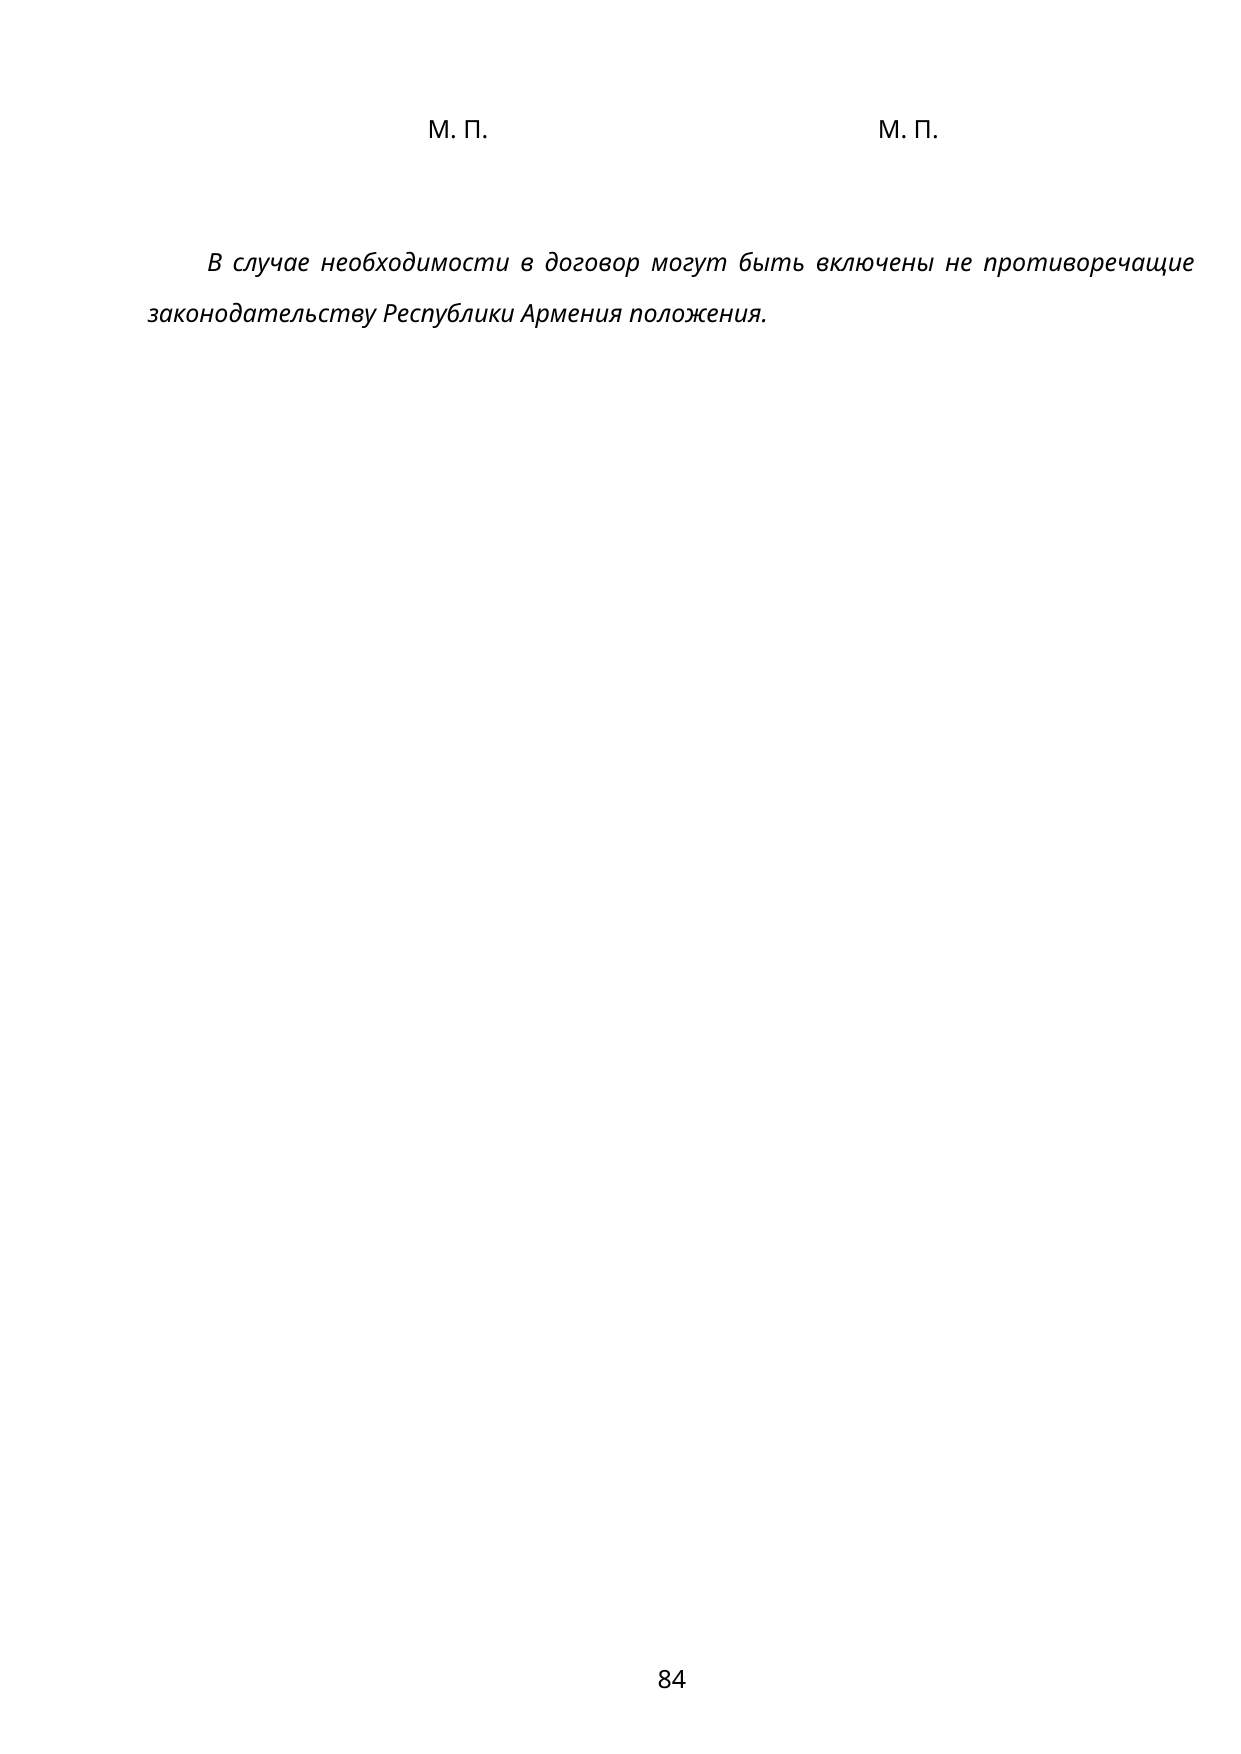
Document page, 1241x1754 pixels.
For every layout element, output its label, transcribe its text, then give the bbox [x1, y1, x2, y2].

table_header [221, 44, 694, 177]
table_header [694, 44, 1122, 177]
text В случае необходимости в договор могут быть включены не противоречащие законодательству Республики Армения положения. [148, 245, 1196, 330]
